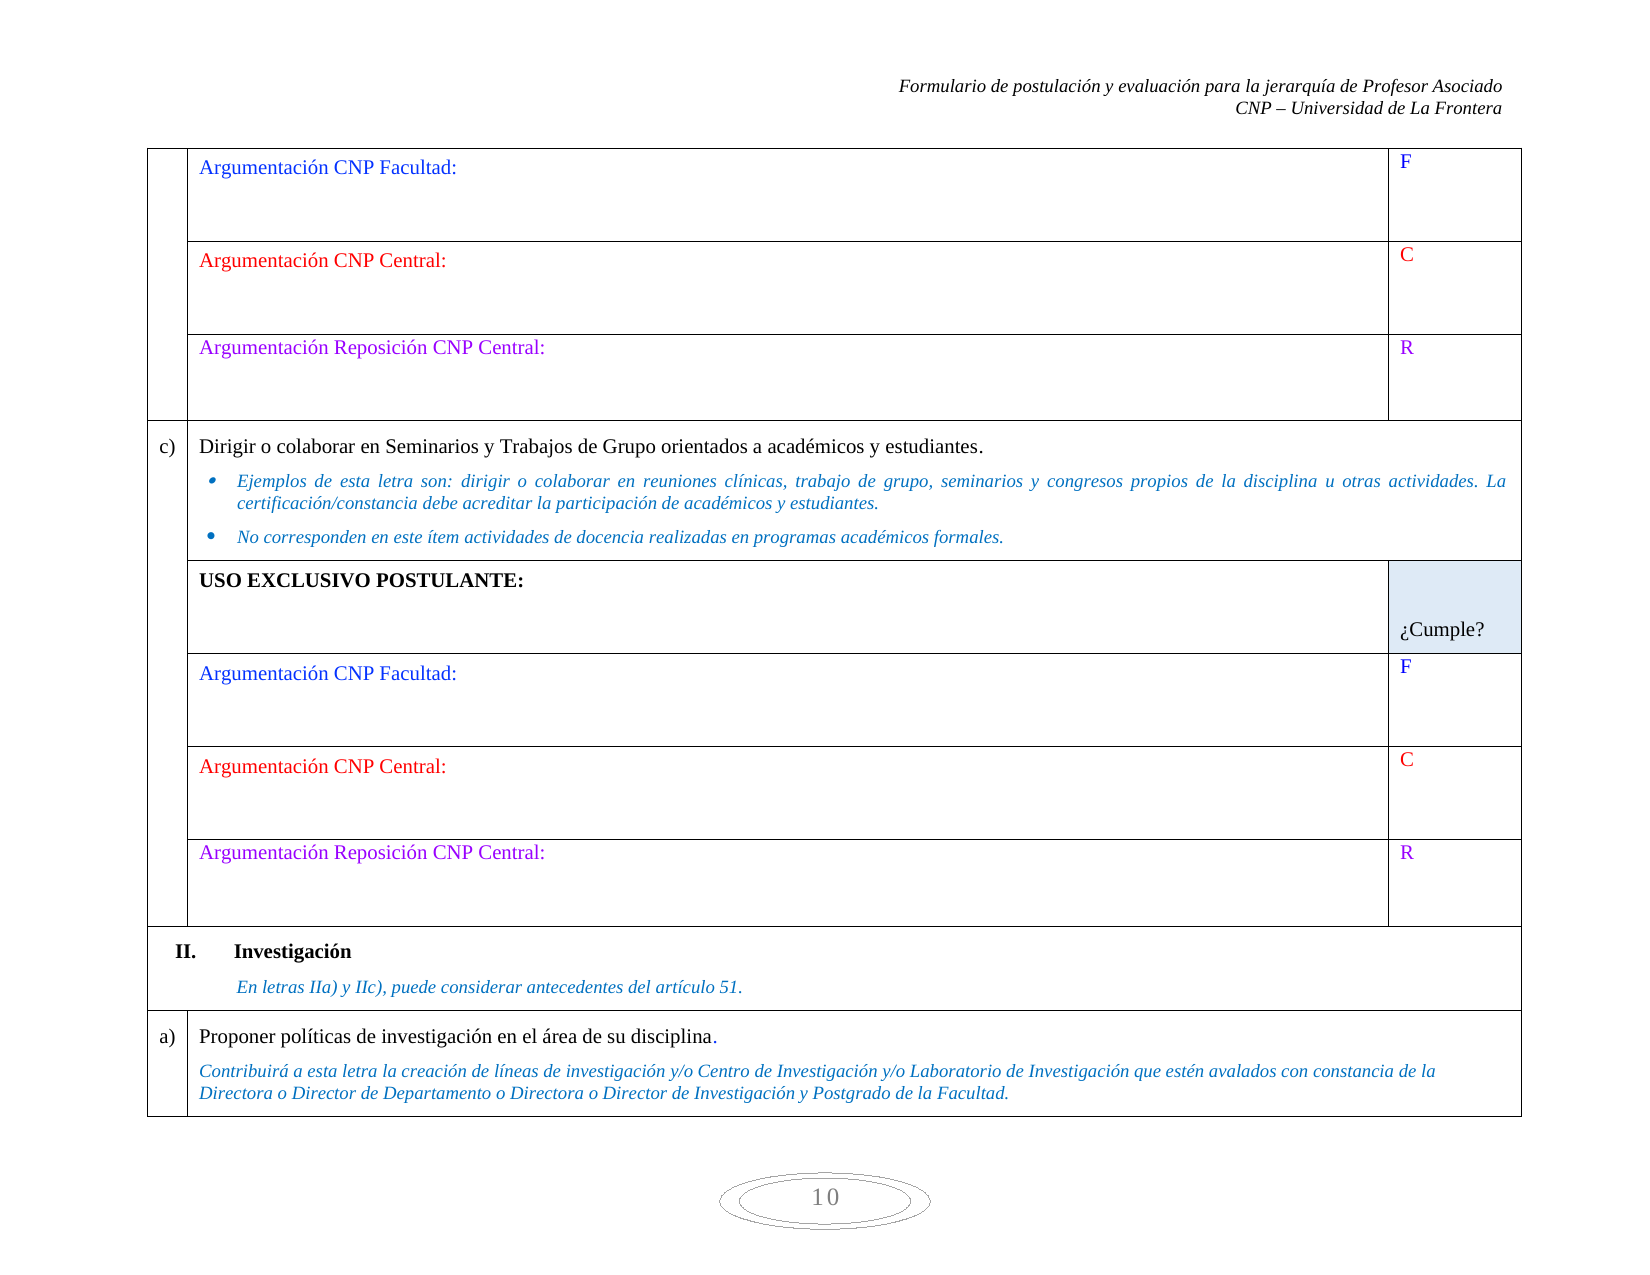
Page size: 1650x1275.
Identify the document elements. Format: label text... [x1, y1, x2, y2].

table_cell Argumentación Reposición CNP Central: [188, 840, 1388, 926]
table_cell ¿Cumple? [1389, 561, 1521, 653]
table_cell USO EXCLUSIVO POSTULANTE: [188, 561, 1388, 653]
table_cell Argumentación CNP Facultad: [188, 654, 1388, 746]
table_cell F [1389, 654, 1521, 746]
table_cell C [1389, 747, 1521, 839]
table_cell R [1389, 335, 1521, 420]
table_cell c) [148, 421, 187, 926]
table_cell Argumentación CNP Facultad: [188, 149, 1388, 241]
table_cell C [1389, 242, 1521, 333]
table_cell Argumentación Reposición CNP Central: [188, 335, 1388, 420]
table_cell Argumentación CNP Central: [188, 747, 1388, 839]
table_cell a) [148, 1011, 187, 1116]
table_cell Argumentación CNP Central: [188, 242, 1388, 333]
table_cell R [1389, 840, 1521, 926]
table_cell Investigación En letras IIa) y IIc), puede considerar antecedentes del artículo 51. [148, 927, 1521, 1010]
table_cell F [1389, 149, 1521, 241]
table_cell Proponer políticas de investigación en el área de su disciplina. Contribuirá a esta letra la creación de líneas de investigación y/o Centro de Investigación y/o Laboratorio de Investigación que estén avalados con constancia de la Directora o Director de Departamento o Directora o Director de Investigación y Postgrado de la Facultad. [188, 1011, 1521, 1116]
table_cell Dirigir o colaborar en Seminarios y Trabajos de Grupo orientados a académicos y estudiantes. Ejemplos de esta letra son: dirigir o colaborar en reuniones clínicas, trabajo de grupo, seminarios y congresos propios de la disciplina u otras actividades. La certificación/constancia debe acreditar la participación de académicos y estudiantes. No corresponden en este ítem actividades de docencia realizadas en programas académicos formales. [188, 421, 1521, 560]
